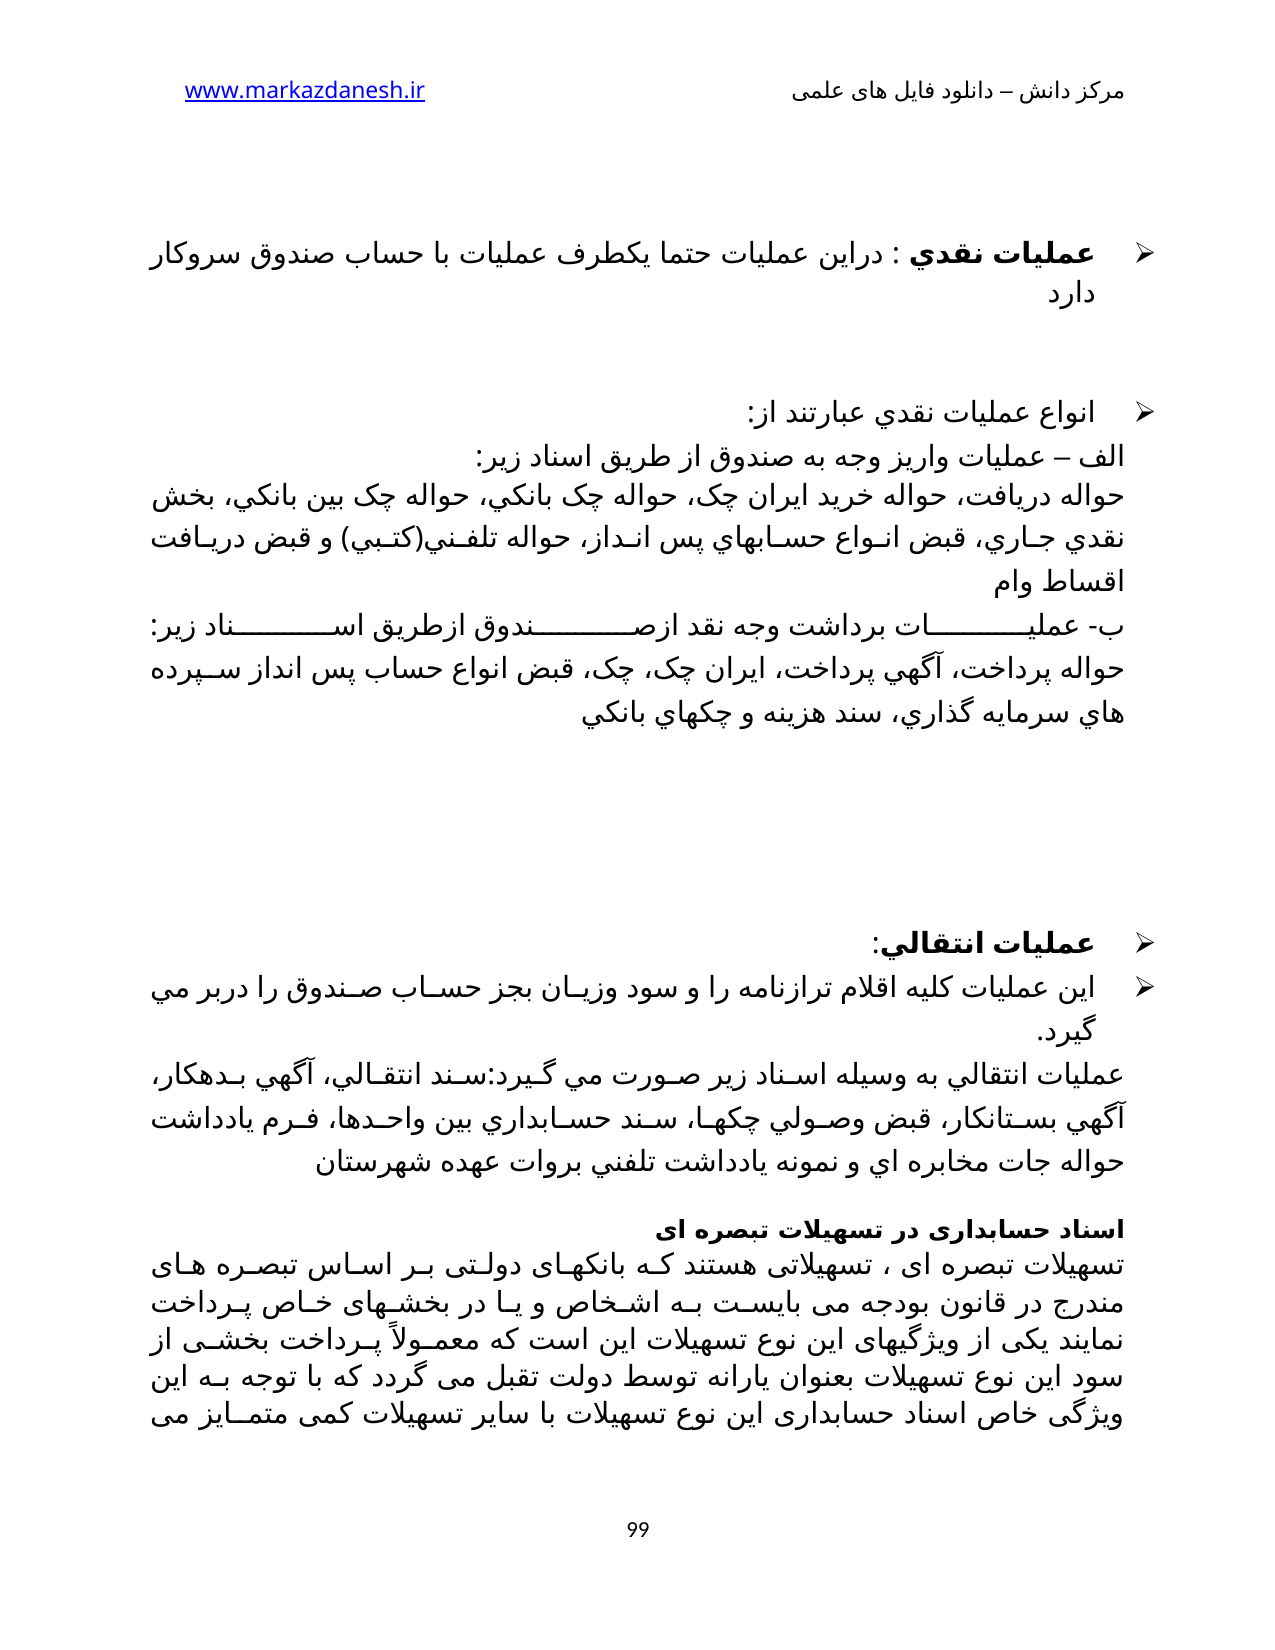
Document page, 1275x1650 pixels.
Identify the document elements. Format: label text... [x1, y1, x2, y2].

list انواع عمليات نقدي عبارتند از: [150, 391, 1133, 431]
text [150, 1248, 1125, 1431]
list عمليات نقدي : دراين عمليات حتما يکطرف عمليات با حساب صندوق سروکار دارد [150, 233, 1133, 310]
text الف – عمليات واريز وجه به صندوق از طريق اسناد زير: [150, 435, 1125, 475]
text حواله دريافت، حواله خريد ايران چک، حواله چک بانکي، حواله چک بين بانکي، بخش نقدي جاري، قبض انواع حسابهاي پس انداز، حواله تلفني(کتبي) و قبض دريافت اقساط وام [150, 479, 1125, 600]
text عمليات انتقالي به وسيله اسناد زير صورت مي گيرد:سند انتقالي، آگهي بدهکار، آگهي بستانکار، قبض وصولي چکها، سند حسابداري بين واحدها، فرم يادداشت حواله جات مخابره اي و نمونه يادداشت تلفني بروات عهده شهرستان [150, 1053, 1125, 1180]
list اين عمليات کليه اقلام ترازنامه را و سود وزيان بجز حساب صندوق را دربر مي گيرد. [150, 966, 1133, 1049]
text اسناد حسابداری در تسهیلات تبصره ای [150, 1216, 1125, 1245]
list عمليات انتقالي: [150, 922, 1133, 962]
text ب- عمليات برداشت وجه نقد ازصندوق ازطريق اسناد زير: حواله پرداخت، آگهي پرداخت، ايران چک، چک، قبض انواع حساب پس انداز سپرده هاي سرمايه گذاري، سند هزينه و چکهاي بانکي [150, 604, 1125, 731]
